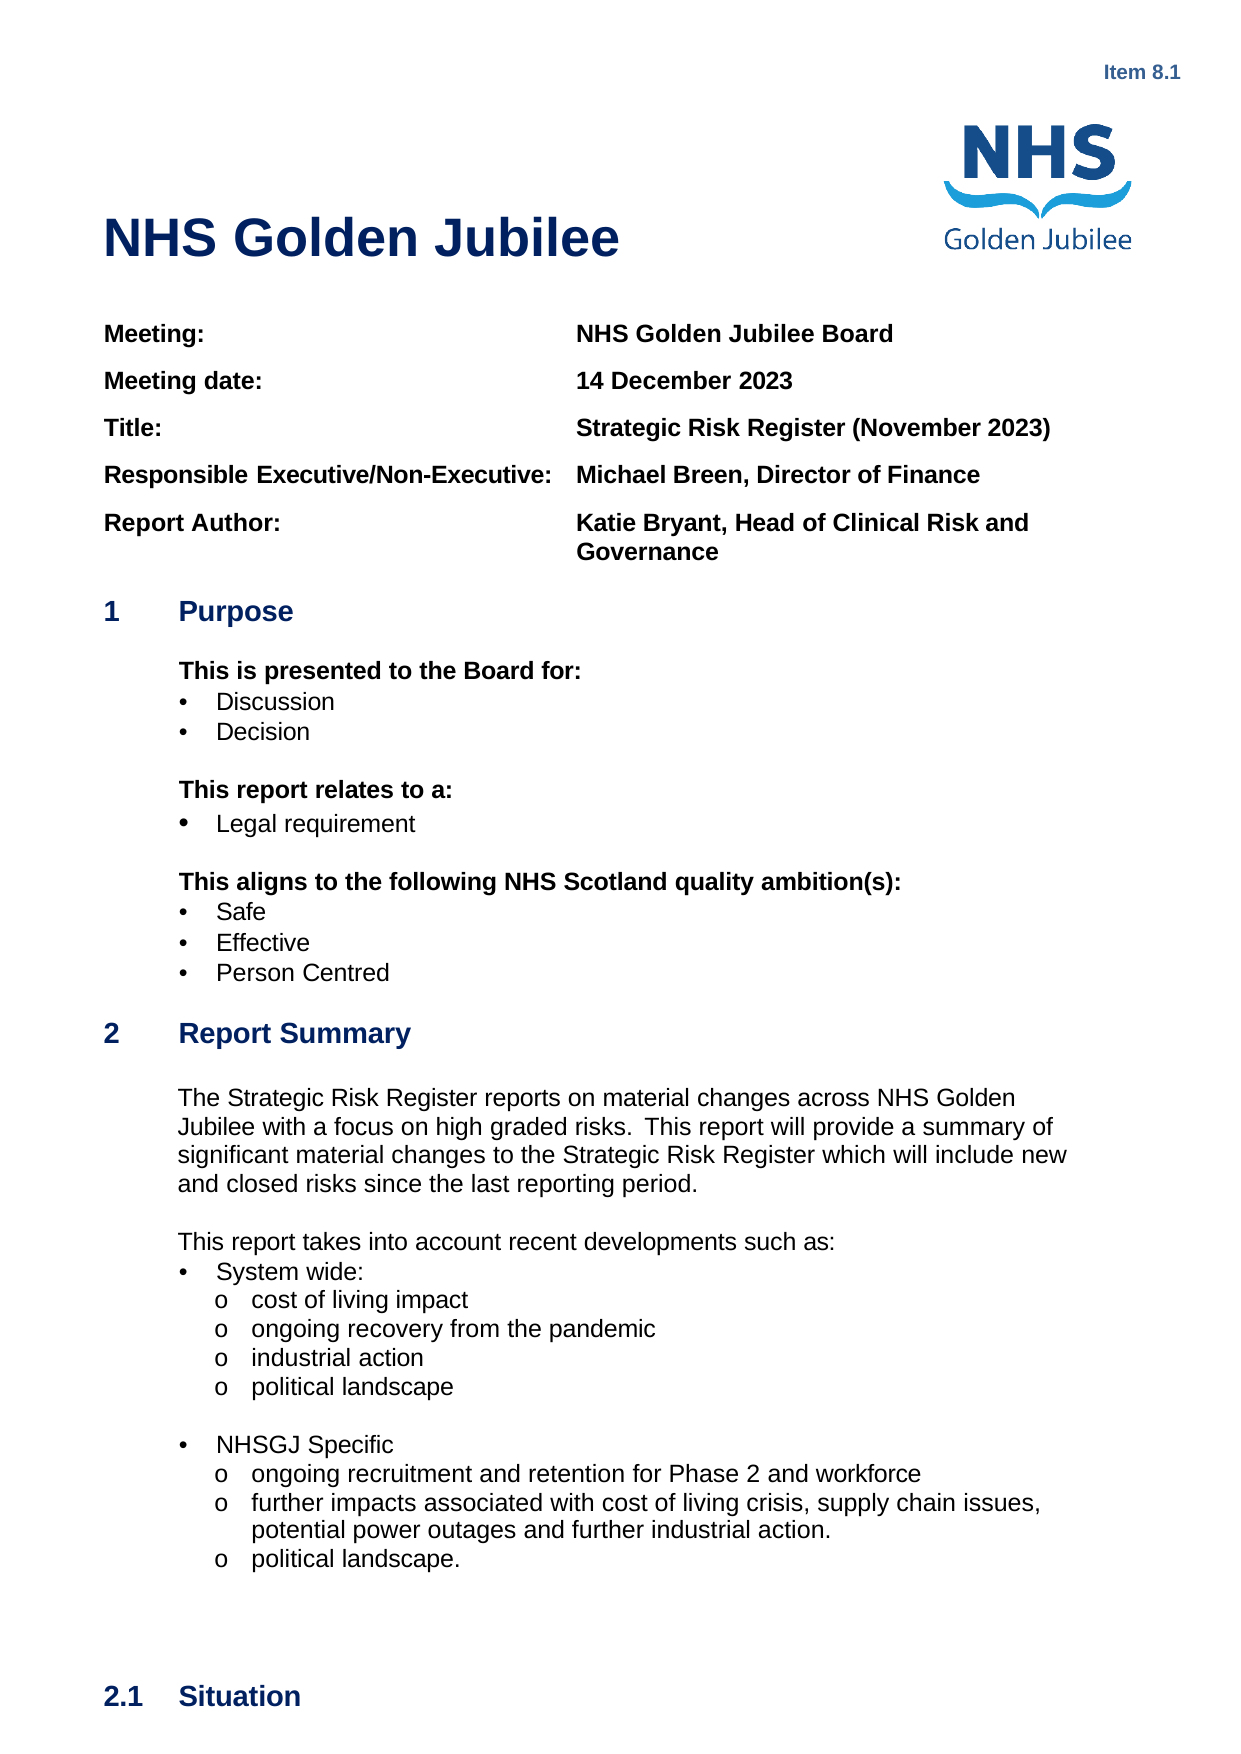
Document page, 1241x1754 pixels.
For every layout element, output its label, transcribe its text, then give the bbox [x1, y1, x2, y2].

list Person Centred [178, 958, 1181, 987]
list System wide: [178, 1257, 1181, 1286]
list political landscape [214, 1372, 1181, 1402]
text The Strategic Risk Register reports on material changes across NHS Golden Jubilee with a focus on high graded risks. This report will provide a summary of significant material changes to the Strategic Risk Register which will include new and closed risks since the last reporting period. [177, 1083, 1093, 1198]
list Discussion [178, 687, 1181, 716]
text This report takes into account recent developments such as: [177, 1227, 1181, 1255]
text Title: Strategic Risk Register (November 2023) [103, 413, 1181, 442]
text Responsible Executive/Non-Executive: Michael Breen, Director of Finance [103, 461, 1181, 489]
title NHS Golden Jubilee [103, 205, 1181, 267]
text Meeting date: 14 December 2023 [103, 366, 1181, 395]
list Legal requirement [178, 806, 1181, 839]
subtitle Report Summary [103, 1016, 1181, 1049]
subtitle Situation [103, 1679, 1181, 1712]
list Decision [178, 717, 1181, 746]
subtitle Purpose [103, 594, 1181, 628]
subtitle This report relates to a: [178, 775, 1181, 803]
list further impacts associated with cost of living crisis, supply chain issues, potential power outages and further industrial action. [214, 1489, 1058, 1544]
subtitle This aligns to the following NHS Scotland quality ambition(s): [178, 867, 1181, 896]
text Report Author: Katie Bryant, Head of Clinical Risk and Governance [103, 508, 1084, 565]
list political landscape. [214, 1544, 1181, 1575]
list Safe [178, 897, 1181, 926]
list cost of living impact [214, 1286, 1181, 1314]
text Meeting: NHS Golden Jubilee Board [103, 319, 1181, 347]
list industrial action [214, 1343, 1181, 1372]
list ongoing recovery from the pandemic [214, 1314, 1181, 1343]
picture [943, 124, 1132, 250]
list Effective [178, 928, 1181, 957]
list NHSGJ Specific [178, 1430, 1181, 1459]
list ongoing recruitment and retention for Phase 2 and workforce [214, 1459, 1181, 1489]
subtitle This is presented to the Board for: [178, 656, 1181, 685]
